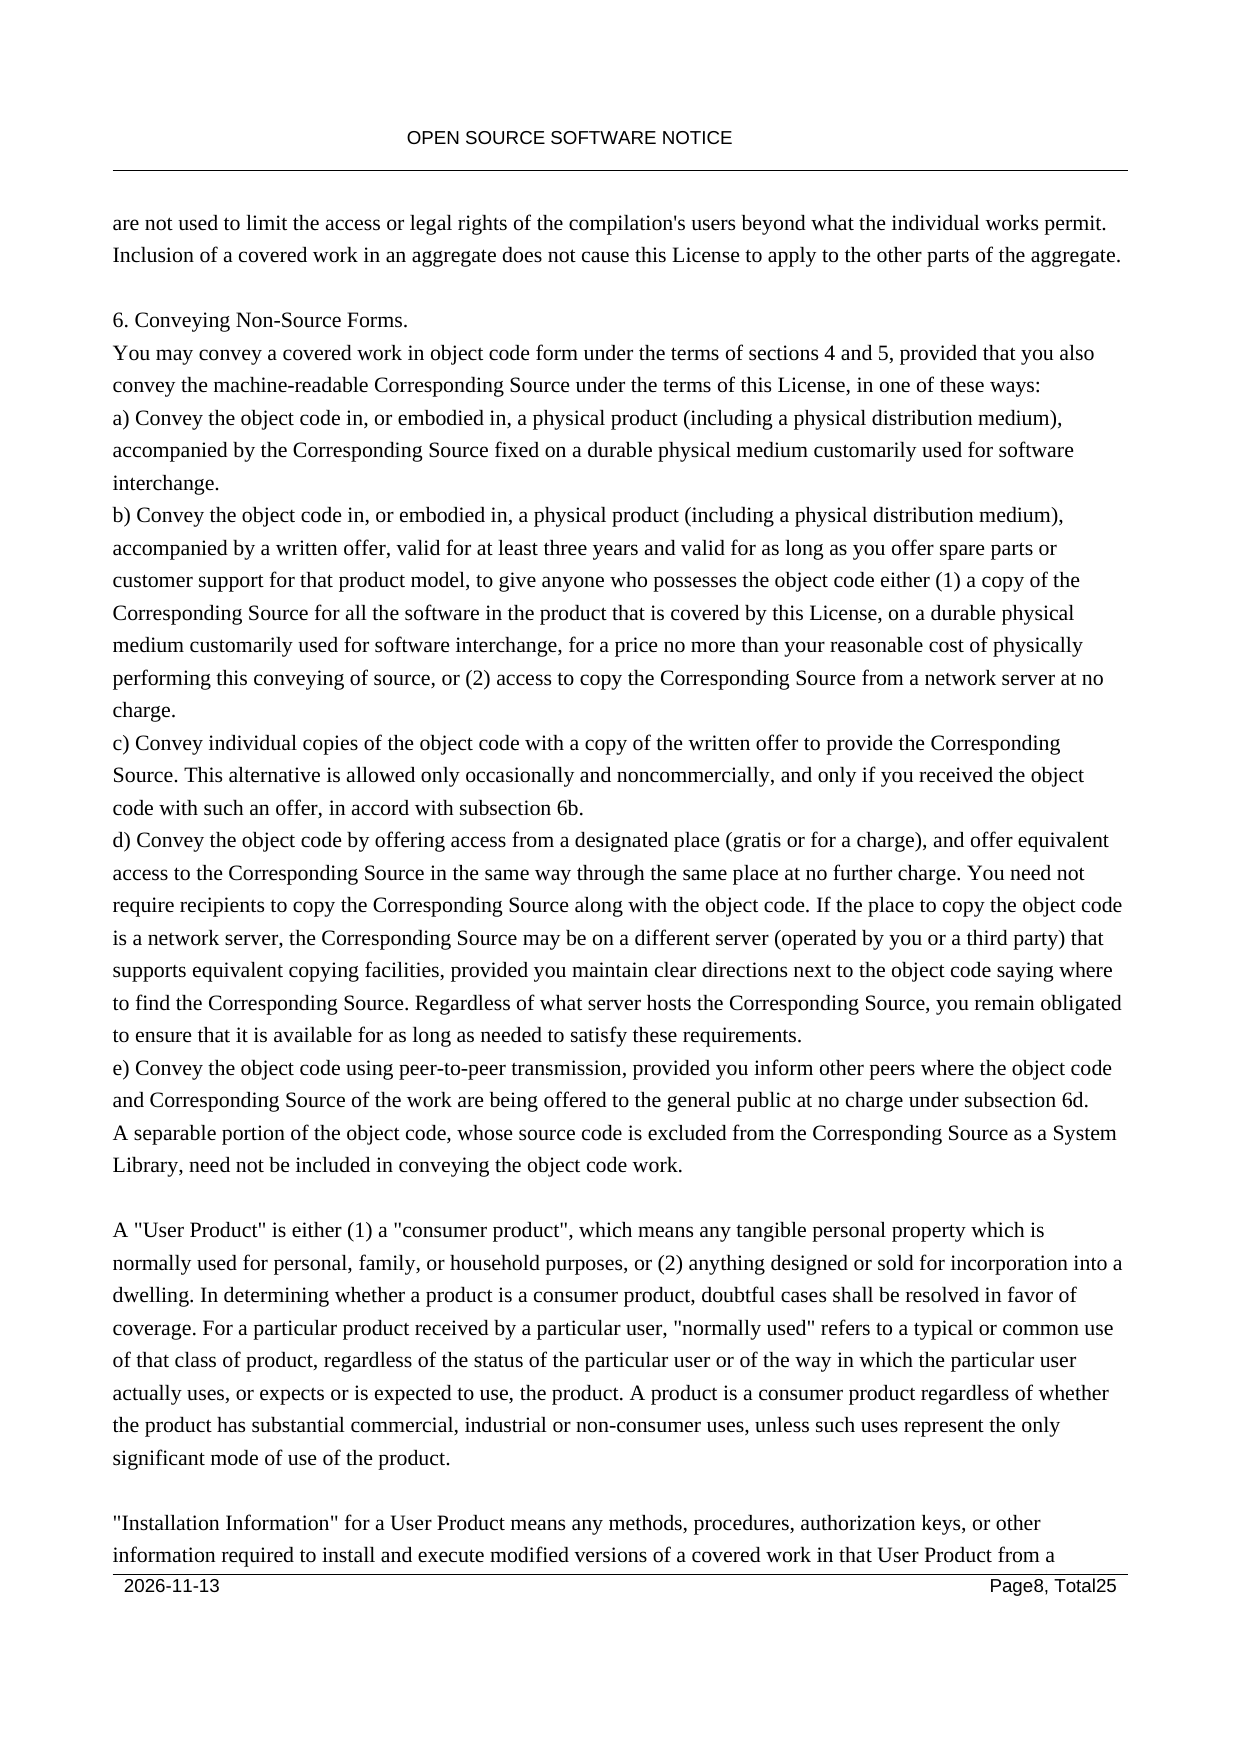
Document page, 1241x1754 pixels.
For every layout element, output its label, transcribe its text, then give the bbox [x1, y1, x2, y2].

text 6. Conveying Non-Source Forms. [112, 304, 1128, 336]
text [112, 1506, 1128, 1571]
text d) Convey the object code by offering access from a designated place (gratis or for a charge), and offer equivalent access to the Corresponding Source in the same way through the same place at no further charge. You need not require recipients to copy the Corresponding Source along with the object code. If the place to copy the object code is a network server, the Corresponding Source may be on a different server (operated by you or a third party) that supports equivalent copying facilities, provided you maintain clear directions next to the object code saying where to find the Corresponding Source. Regardless of what server hosts the Corresponding Source, you remain obligated to ensure that it is available for as long as needed to satisfy these requirements. [112, 824, 1128, 1051]
text a) Convey the object code in, or embodied in, a physical product (including a physical distribution medium), accompanied by the Corresponding Source fixed on a durable physical medium customarily used for software interchange. [112, 401, 1128, 499]
text e) Convey the object code using peer-to-peer transmission, provided you inform other peers where the object code and Corresponding Source of the work are being offered to the general public at no charge under subsection 6d. [112, 1051, 1128, 1116]
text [112, 206, 1128, 271]
text c) Convey individual copies of the object code with a copy of the written offer to provide the Corresponding Source. This alternative is allowed only occasionally and noncommercially, and only if you received the object code with such an offer, in accord with subsection 6b. [112, 726, 1128, 824]
text You may convey a covered work in object code form under the terms of sections 4 and 5, provided that you also convey the machine-readable Corresponding Source under the terms of this License, in one of these ways: [112, 336, 1128, 401]
text A separable portion of the object code, whose source code is excluded from the Corresponding Source as a System Library, need not be included in conveying the object code work. [112, 1116, 1128, 1181]
text b) Convey the object code in, or embodied in, a physical product (including a physical distribution medium), accompanied by a written offer, valid for at least three years and valid for as long as you offer spare parts or customer support for that product model, to give anyone who possesses the object code either (1) a copy of the Corresponding Source for all the software in the product that is covered by this License, on a durable physical medium customarily used for software interchange, for a price no more than your reasonable cost of physically performing this conveying of source, or (2) access to copy the Corresponding Source from a network server at no charge. [112, 499, 1128, 726]
text A "User Product" is either (1) a "consumer product", which means any tangible personal property which is normally used for personal, family, or household purposes, or (2) anything designed or sold for incorporation into a dwelling. In determining whether a product is a consumer product, doubtful cases shall be resolved in favor of coverage. For a particular product received by a particular user, "normally used" refers to a typical or common use of that class of product, regardless of the status of the particular user or of the way in which the particular user actually uses, or expects or is expected to use, the product. A product is a consumer product regardless of whether the product has substantial commercial, industrial or non-consumer uses, unless such uses represent the only significant mode of use of the product. [112, 1214, 1128, 1474]
